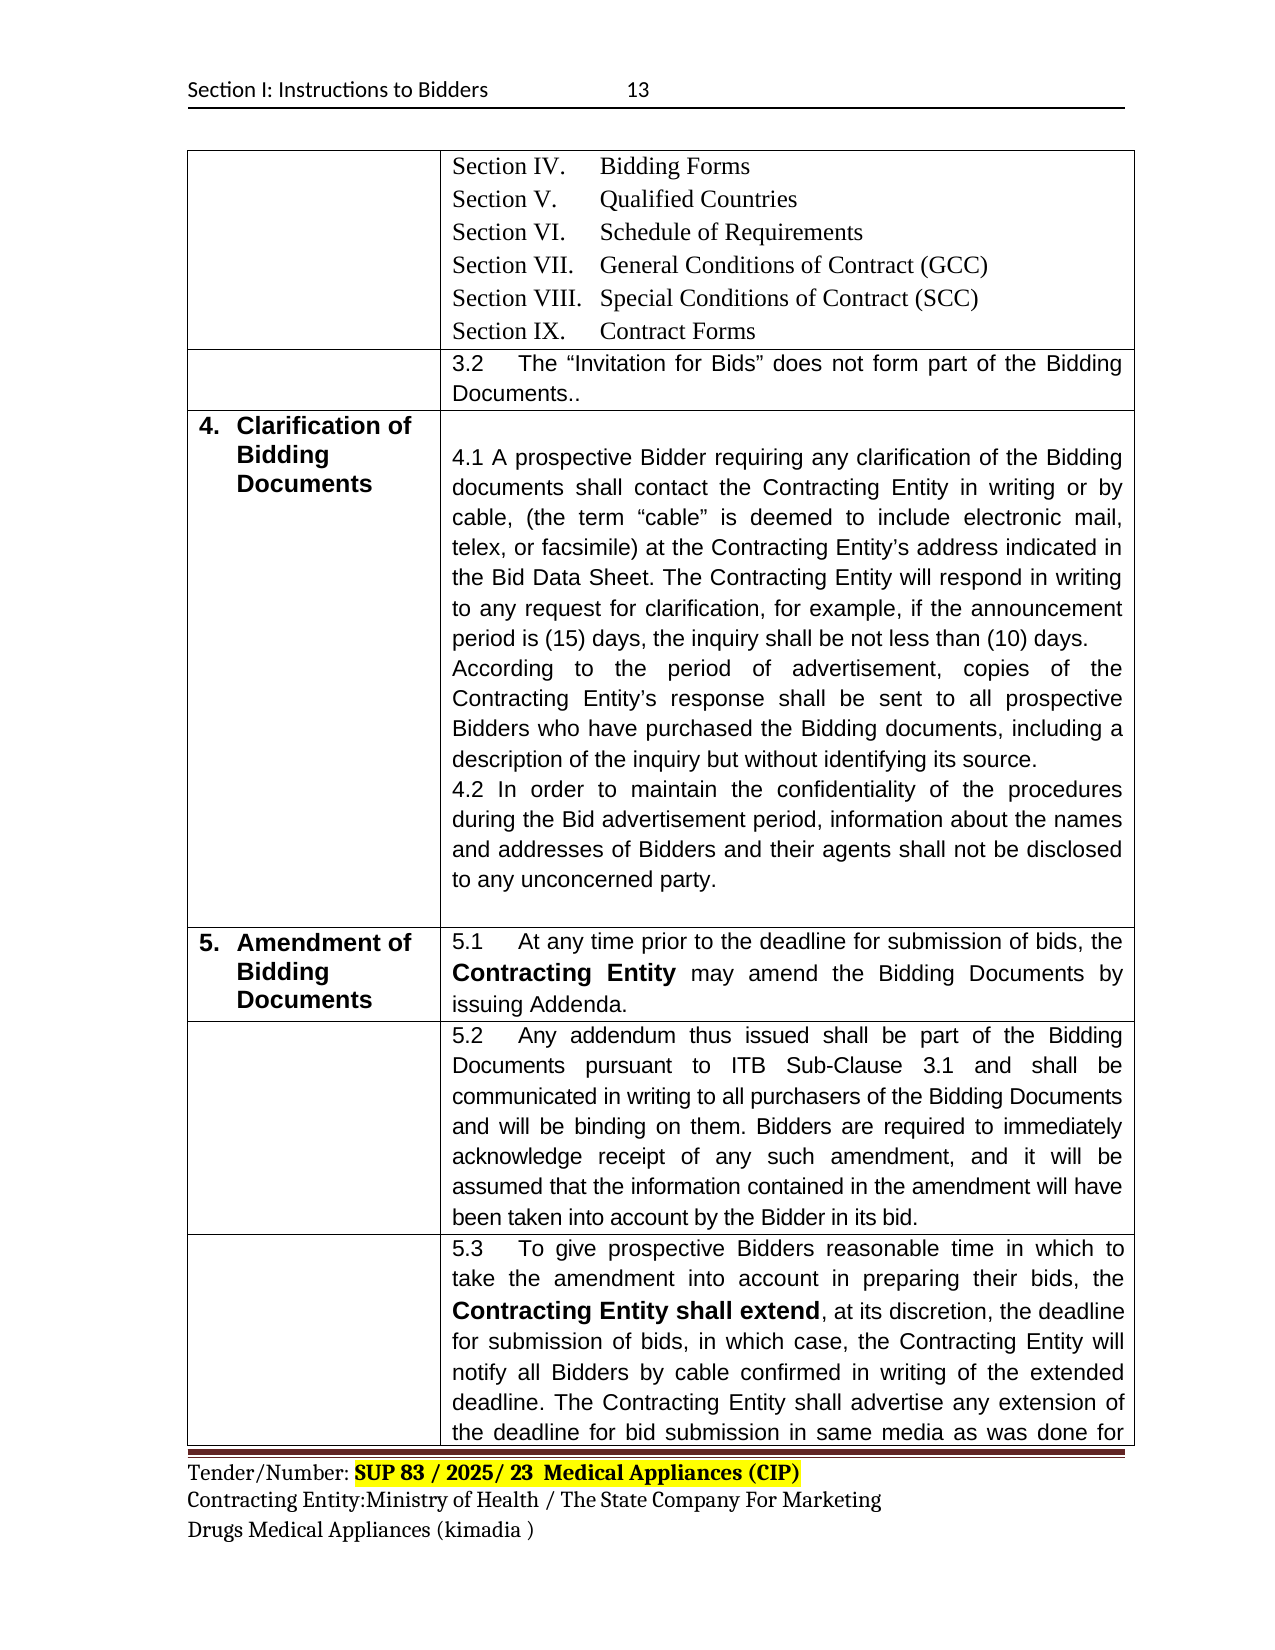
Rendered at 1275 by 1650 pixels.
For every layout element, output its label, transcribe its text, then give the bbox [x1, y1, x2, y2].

table_cell [188, 350, 440, 410]
table_cell 5. Amendment of Bidding Documents [188, 928, 440, 1021]
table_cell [441, 151, 1134, 349]
table_cell [188, 151, 440, 349]
table_cell [188, 1022, 440, 1234]
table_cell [441, 1235, 1134, 1445]
table_cell 5.2 Any addendum thus issued shall be part of the Bidding Documents pursuant to ITB Sub-Clause 3.1 and shall be communicated in writing to all purchasers of the Bidding Documents and will be binding on them. Bidders are required to immediately acknowledge receipt of any such amendment, and it will be assumed that the information contained in the amendment will have been taken into account by the Bidder in its bid. [441, 1022, 1134, 1234]
table_cell [188, 1235, 440, 1445]
table_cell 4.1 A prospective Bidder requiring any clarification of the Bidding documents shall contact the Contracting Entity in writing or by cable, (the term “cable” is deemed to include electronic mail, telex, or facsimile) at the Contracting Entity’s address indicated in the Bid Data Sheet. The Contracting Entity will respond in writing to any request for clarification, for example, if the announcement period is (15) days, the inquiry shall be not less than (10) days. According to the period of advertisement, copies of the Contracting Entity’s response shall be sent to all prospective Bidders who have purchased the Bidding documents, including a description of the inquiry but without identifying its source. 4.2 In order to maintain the confidentiality of the procedures during the Bid advertisement period, information about the names and addresses of Bidders and their agents shall not be disclosed to any unconcerned party. [441, 411, 1134, 927]
table_cell 3.2 The “Invitation for Bids” does not form part of the Bidding Documents.. [441, 350, 1134, 410]
table_cell 4. Clarification of Bidding Documents [188, 411, 440, 927]
table_cell 5.1 At any time prior to the deadline for submission of bids, the Contracting Entity may amend the Bidding Documents by issuing Addenda. [441, 928, 1134, 1021]
